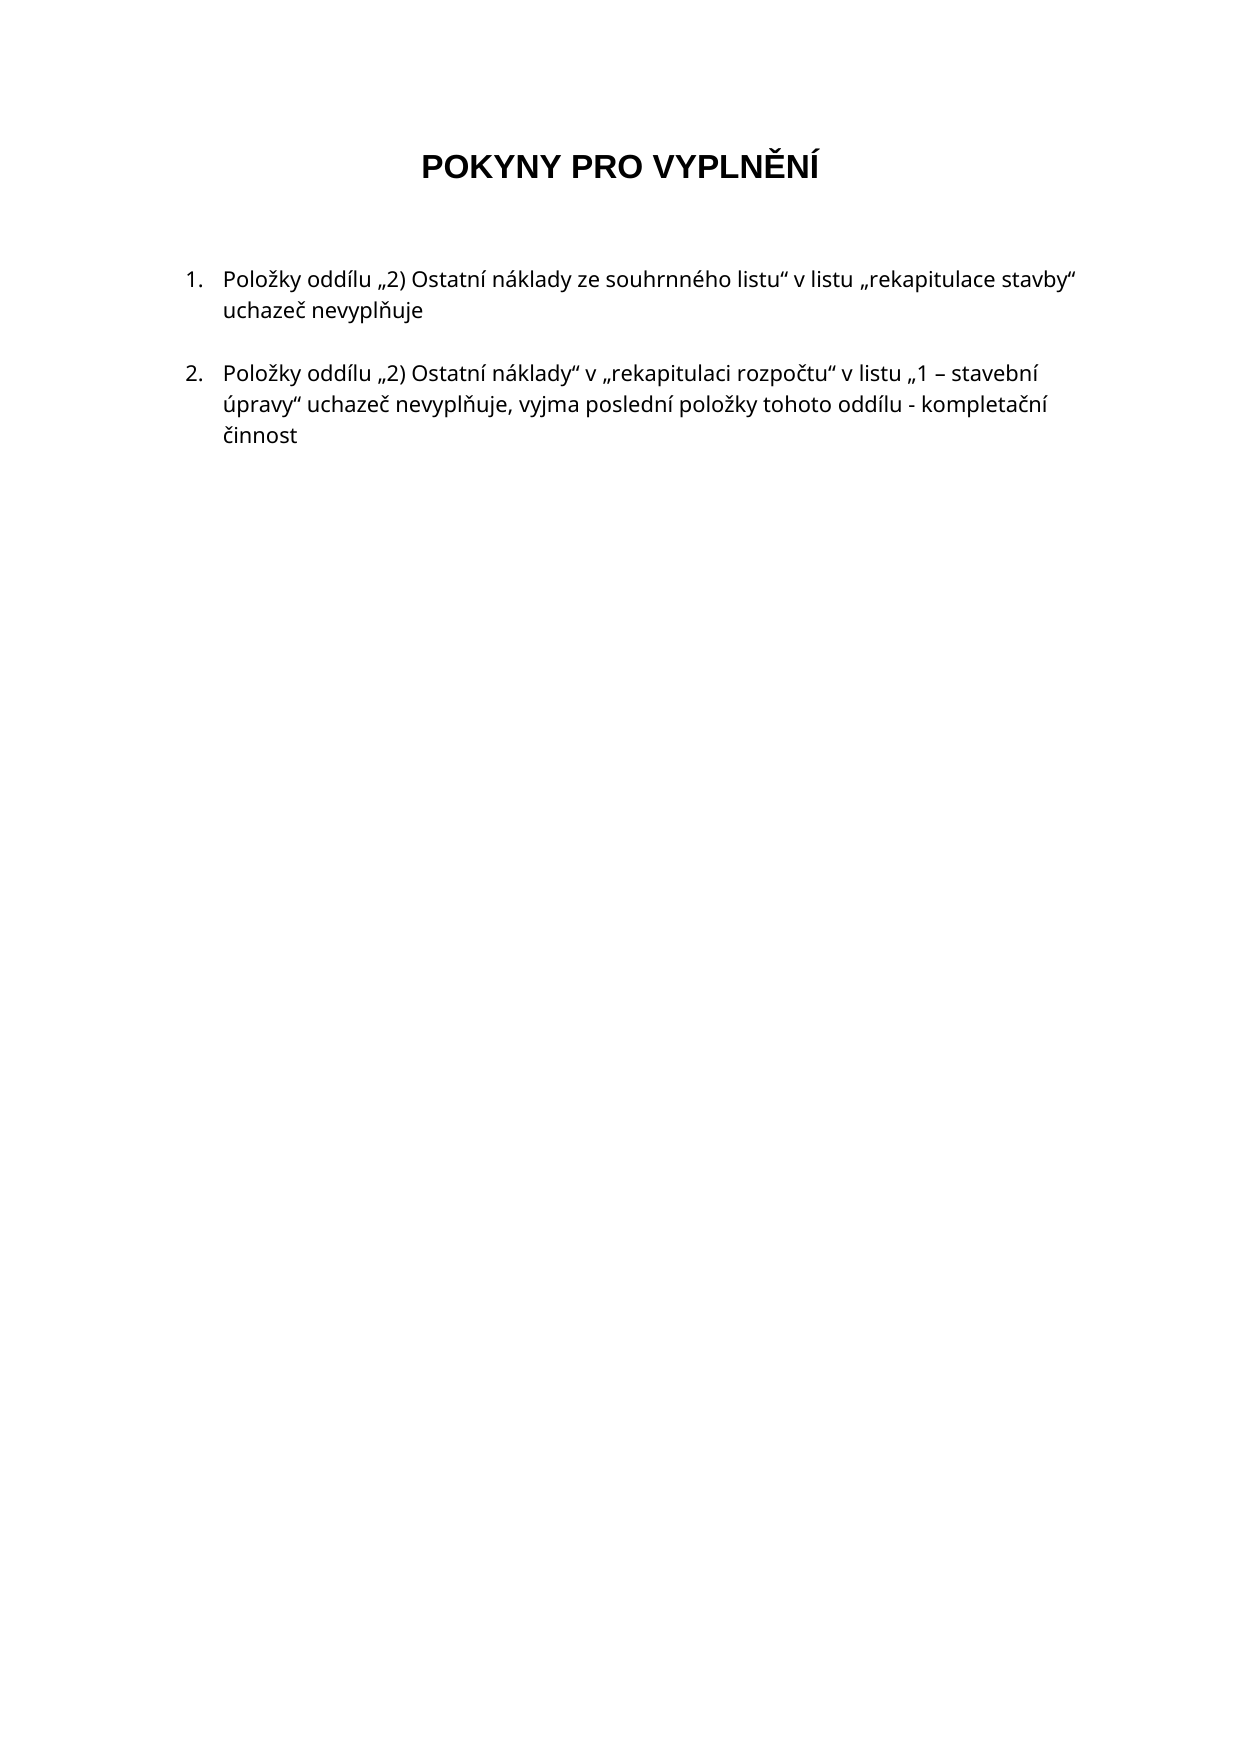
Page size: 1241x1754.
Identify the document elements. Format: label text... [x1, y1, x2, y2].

list Položky oddílu „2) Ostatní náklady ze souhrnného listu“ v listu „rekapitulace stavby“ uchazeč nevyplňuje [185, 264, 1093, 325]
list Položky oddílu „2) Ostatní náklady“ v „rekapitulaci rozpočtu“ v listu „1 – stavební úpravy“ uchazeč nevyplňuje, vyjma poslední položky tohoto oddílu - kompletační činnost [185, 358, 1093, 450]
text POKYNY PRO VYPLNĚNÍ [148, 148, 1093, 186]
